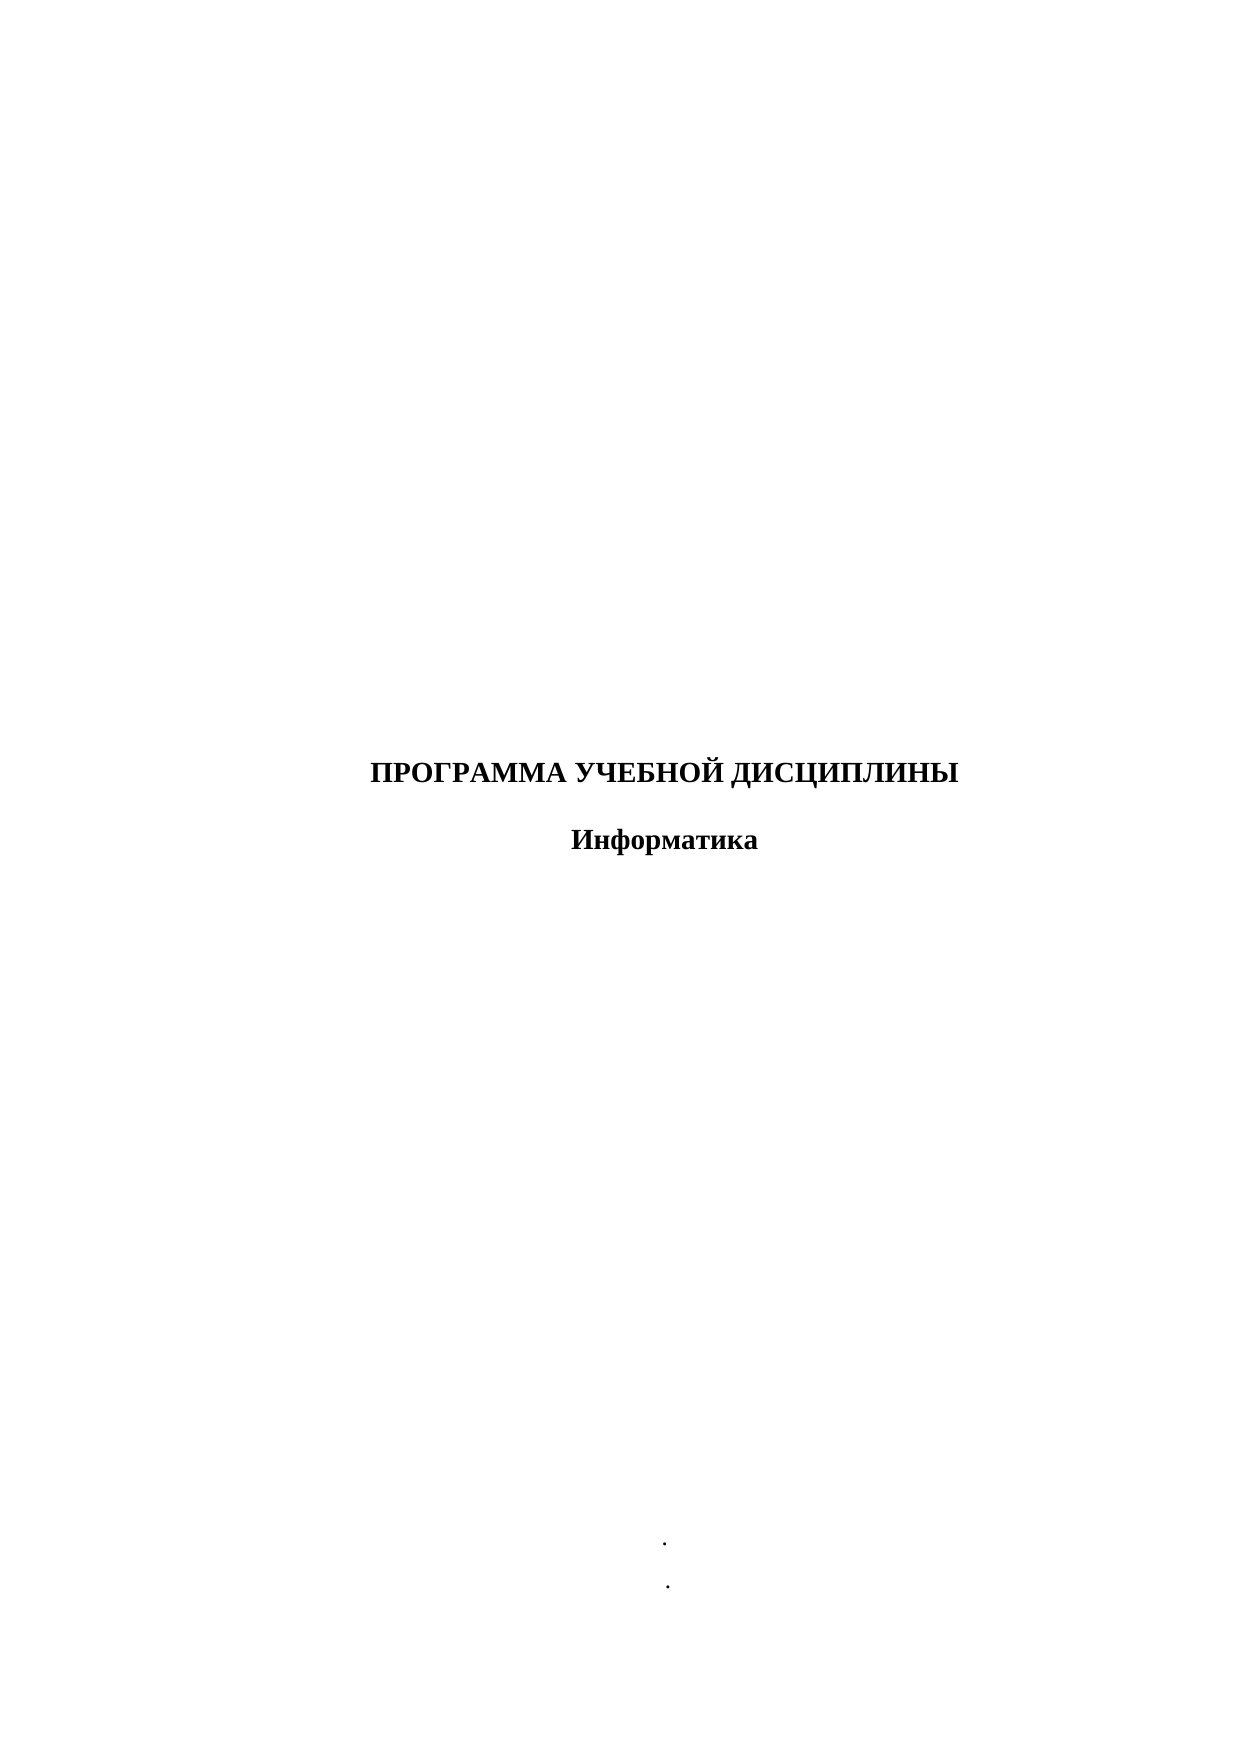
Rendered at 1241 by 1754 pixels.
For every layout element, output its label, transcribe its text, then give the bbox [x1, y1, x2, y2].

text Информатика [177, 822, 1152, 856]
text . [177, 1522, 1152, 1551]
text . [177, 1565, 1152, 1594]
text ПРОГРАММа УЧЕБНОЙ ДИСЦИПЛИНЫ [177, 755, 1152, 789]
